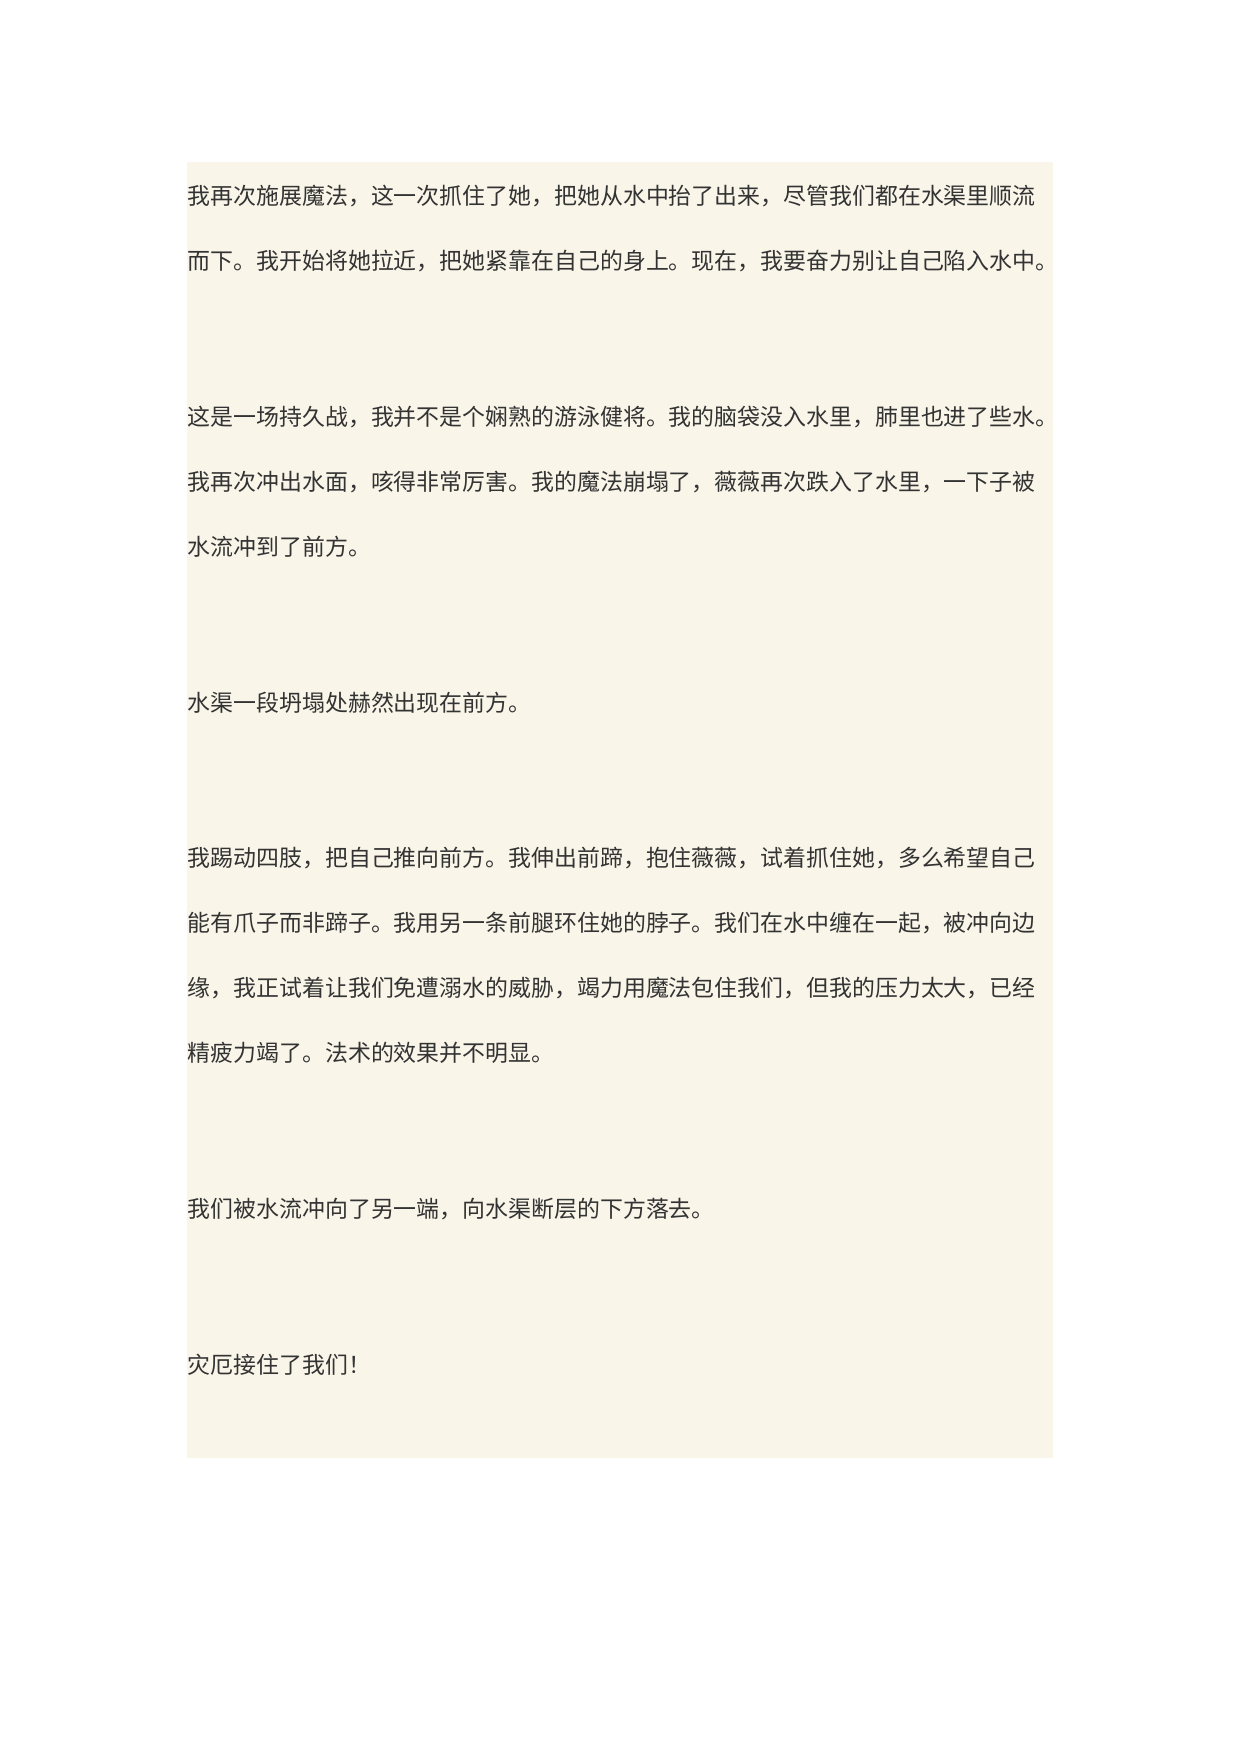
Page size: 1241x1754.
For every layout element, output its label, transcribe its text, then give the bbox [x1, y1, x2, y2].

text 灾厄接住了我们！ [187, 1331, 1053, 1396]
text 水渠一段坍塌处赫然出现在前方。 [187, 669, 1053, 734]
text 我踢动四肢，把自己推向前方。我伸出前蹄，抱住薇薇，试着抓住她，多么希望自己能有爪子而非蹄子。我用另一条前腿环住她的脖子。我们在水中缠在一起，被冲向边缘，我正试着让我们免遭溺水的威胁，竭力用魔法包住我们，但我的压力太大，已经精疲力竭了。法术的效果并不明显。 [187, 824, 1053, 1084]
text 我们被水流冲向了另一端，向水渠断层的下方落去。 [187, 1175, 1053, 1240]
text 这是一场持久战，我并不是个娴熟的游泳健将。我的脑袋没入水里，肺里也进了些水。我再次冲出水面，咳得非常厉害。我的魔法崩塌了，薇薇再次跌入了水里，一下子被水流冲到了前方。 [187, 383, 1053, 578]
text 我再次施展魔法，这一次抓住了她，把她从水中抬了出来，尽管我们都在水渠里顺流而下。我开始将她拉近，把她紧靠在自己的身上。现在，我要奋力别让自己陷入水中。 [187, 162, 1053, 292]
